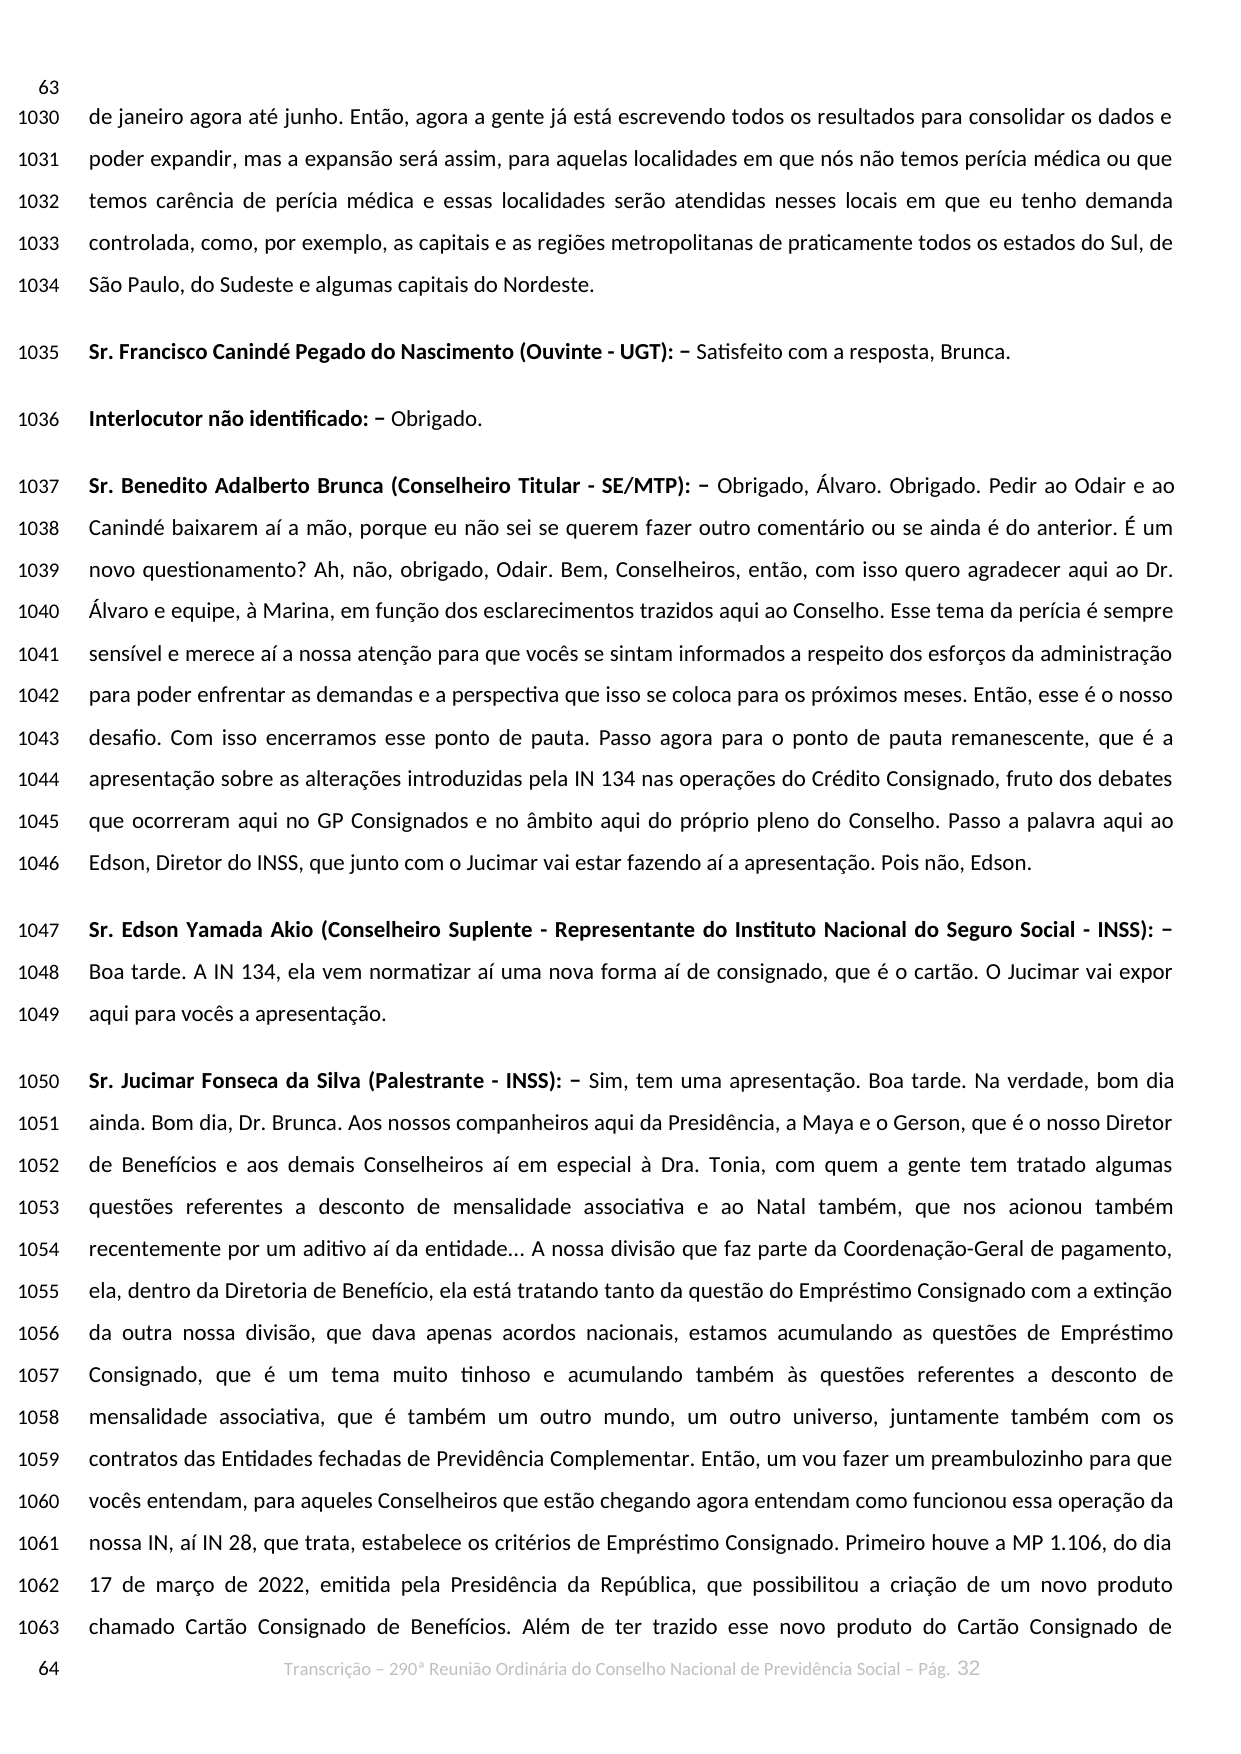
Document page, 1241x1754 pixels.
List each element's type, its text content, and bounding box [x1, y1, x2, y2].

text Sr. Francisco Canindé Pegado do Nascimento (Ouvinte - UGT): − Satisfeito com a resposta, Brunca. [89, 337, 1175, 365]
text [89, 102, 1175, 298]
text Sr. Benedito Adalberto Brunca (Conselheiro Titular - SE/MTP): − Obrigado, Álvaro. Obrigado. Pedir ao Odair e ao Canindé baixarem aí a mão, porque eu não sei se querem fazer outro comentário ou se ainda é do anterior. É um novo questionamento? Ah, não, obrigado, Odair. Bem, Conselheiros, então, com isso quero agradecer aqui ao Dr. Álvaro e equipe, à Marina, em função dos esclarecimentos trazidos aqui ao Conselho. Esse tema da perícia é sempre sensível e merece aí a nossa atenção para que vocês se sintam informados a respeito dos esforços da administração para poder enfrentar as demandas e a perspectiva que isso se coloca para os próximos meses. Então, esse é o nosso desafio. Com isso encerramos esse ponto de pauta. Passo agora para o ponto de pauta remanescente, que é a apresentação sobre as alterações introduzidas pela IN 134 nas operações do Crédito Consignado, fruto dos debates que ocorreram aqui no GP Consignados e no âmbito aqui do próprio pleno do Conselho. Passo a palavra aqui ao Edson, Diretor do INSS, que junto com o Jucimar vai estar fazendo aí a apresentação. Pois não, Edson. [89, 471, 1175, 877]
text Interlocutor não identificado: − Obrigado. [89, 404, 1175, 432]
text Sr. Edson Yamada Akio (Conselheiro Suplente - Representante do Instituto Nacional do Seguro Social - INSS): − Boa tarde. A IN 134, ela vem normatizar aí uma nova forma aí de consignado, que é o cartão. O Jucimar vai expor aqui para vocês a apresentação. [89, 916, 1175, 1027]
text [89, 1066, 1175, 1640]
